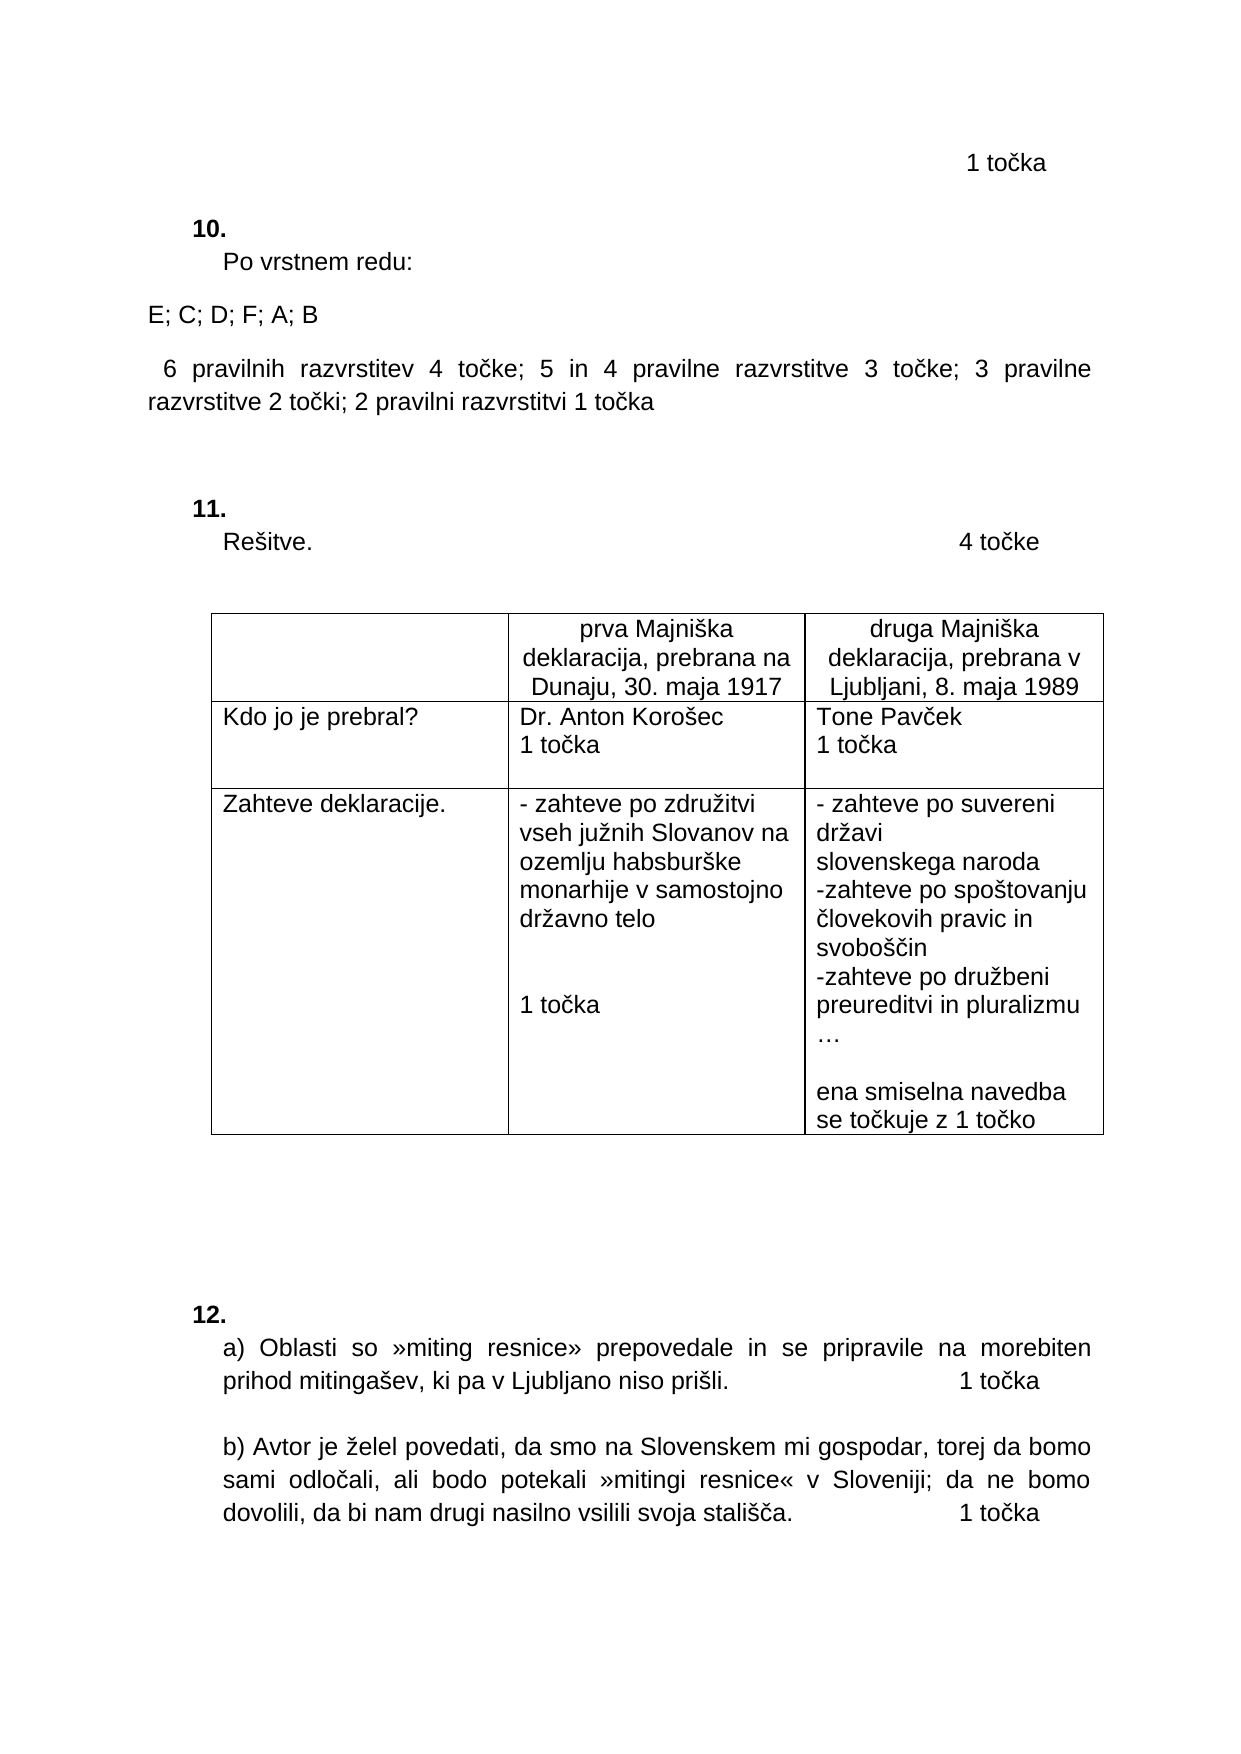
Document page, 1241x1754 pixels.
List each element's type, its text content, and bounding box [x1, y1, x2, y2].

list b) Avtor je želel povedati, da smo na Slovenskem mi gospodar, torej da bomo sami odločali, ali bodo potekali »mitingi resnice« v Sloveniji; da ne bomo dovolili, da bi nam drugi nasilno vsilili svoja stališča. 1 točka [223, 1432, 1093, 1527]
table_header druga Majniška deklaracija, prebrana v Ljubljani, 8. maja 1989 [806, 614, 1103, 701]
table_cell Kdo jo je prebral? [212, 702, 508, 788]
list 1 točka [924, 148, 1093, 176]
text 6 pravilnih razvrstitev 4 točke; 5 in 4 pravilne razvrstitve 3 točke; 3 pravilne razvrstitve 2 točki; 2 pravilni razvrstitvi 1 točka [148, 354, 1093, 416]
text E; C; D; F; A; B [148, 301, 1093, 329]
list Rešitve. 4 točke [223, 527, 1093, 556]
table_cell - zahteve po združitvi vseh južnih Slovanov na ozemlju habsburške monarhije v samostojno državno telo 1 točka [509, 789, 804, 1134]
list Po vrstnem redu: [223, 247, 1093, 275]
table_cell Tone Pavček 1 točka [806, 702, 1103, 788]
list a) Oblasti so »miting resnice» prepovedale in se pripravile na morebiten prihod mitingašev, ki pa v Ljubljano niso prišli. 1 točka [223, 1333, 1093, 1395]
table_header [212, 614, 508, 701]
table_header prva Majniška deklaracija, prebrana na Dunaju, 30. maja 1917 [509, 614, 804, 701]
table_cell Dr. Anton Korošec 1 točka [509, 702, 804, 788]
table_cell - zahteve po suvereni državi slovenskega naroda -zahteve po spoštovanju človekovih pravic in svoboščin -zahteve po družbeni preureditvi in pluralizmu … ena smiselna navedba se točkuje z 1 točko [806, 789, 1103, 1134]
table_cell Zahteve deklaracije. [212, 789, 508, 1134]
